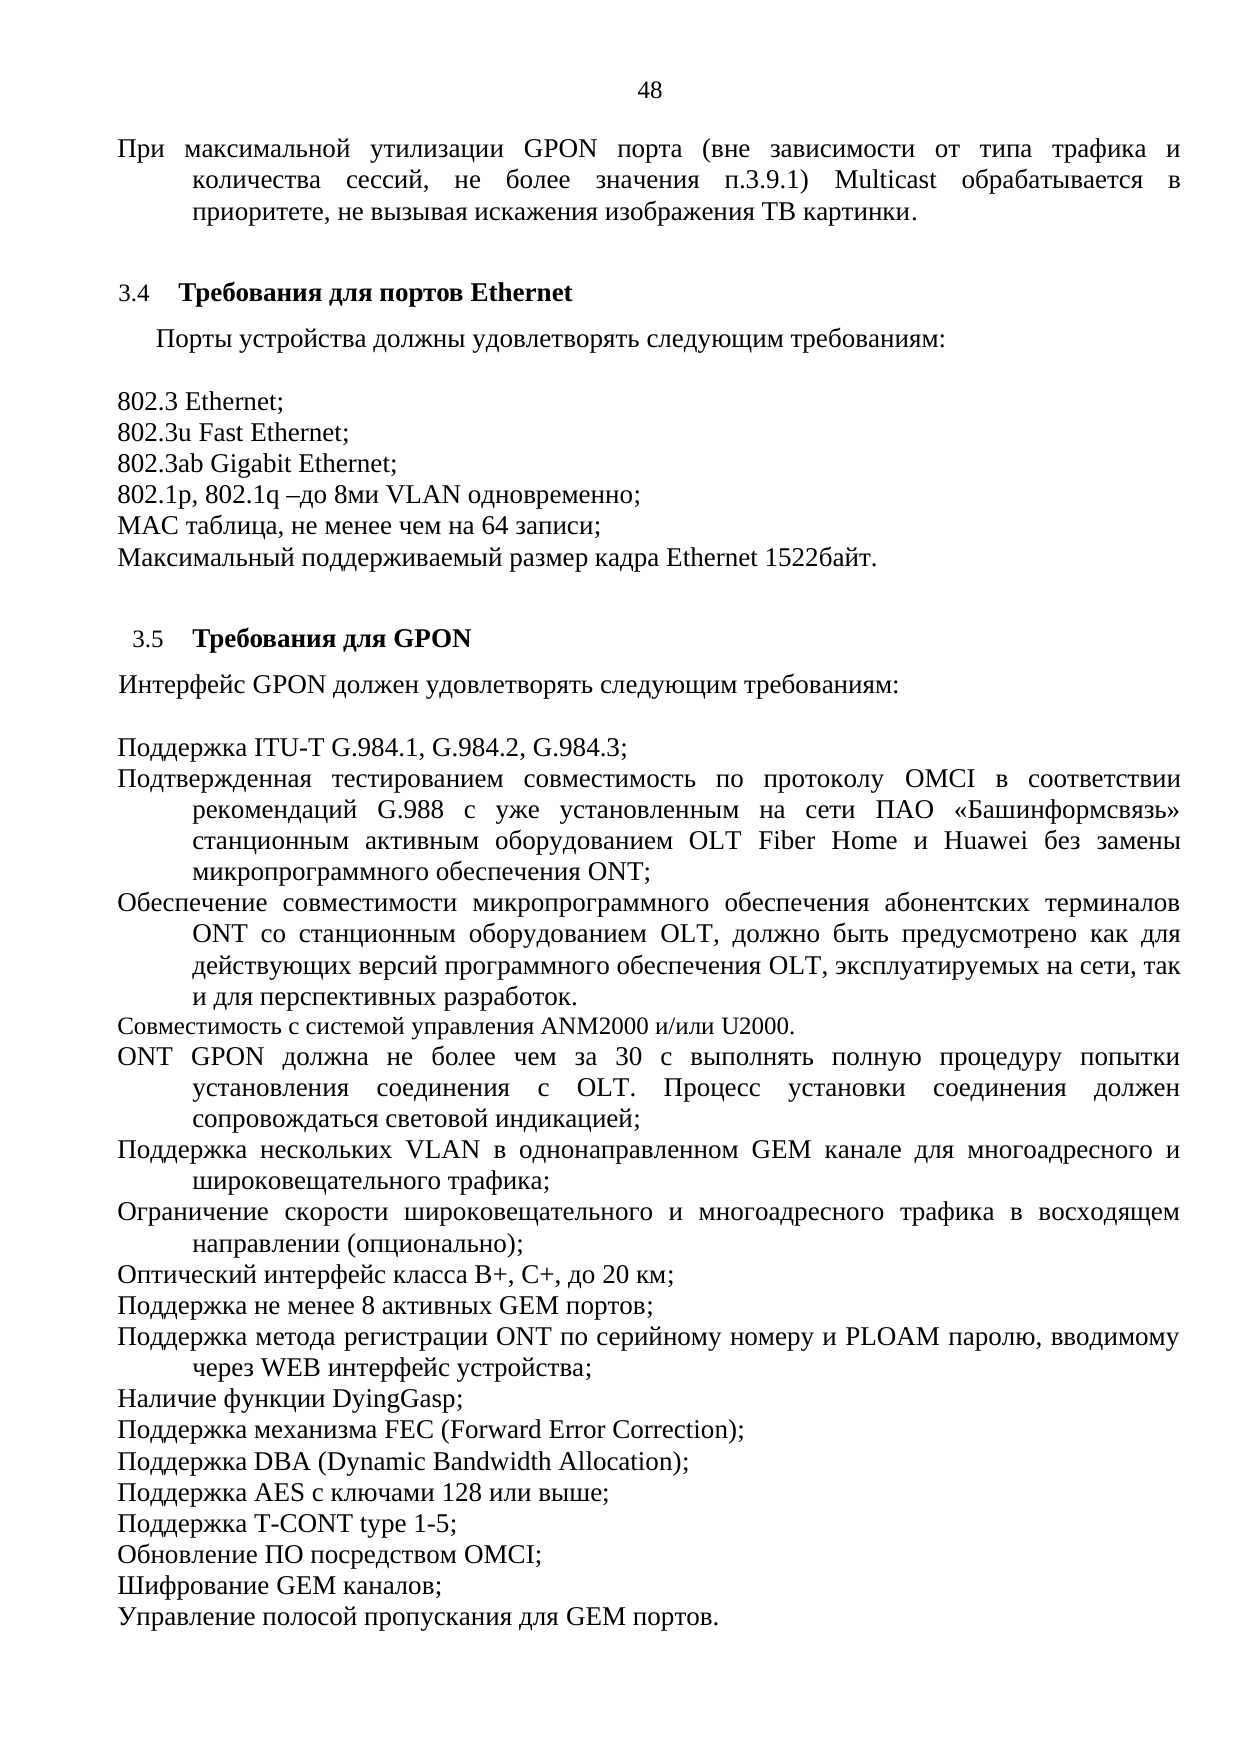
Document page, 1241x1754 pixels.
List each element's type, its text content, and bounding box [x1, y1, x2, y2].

list Обновление ПО посредством OMCI; [117, 1538, 1181, 1569]
list Поддержка метода регистрации ONT по серийному номеру и PLOAM паролю, вводимому через WEB интерфейс устройства; [117, 1320, 1181, 1382]
list Поддержка DBA (Dynamic Bandwidth Allocation); [117, 1445, 1181, 1476]
list При максимальной утилизации GPON порта (вне зависимости от типа трафика и количества сессий, не более значения п.3.9.1) Multicast обрабатывается в приоритете, не вызывая искажения изображения ТВ картинки. [117, 132, 1181, 226]
list Оптический интерфейс класса B+, С+, до 20 км; [117, 1258, 1181, 1289]
list Ограничение скорости широковещательного и многоадресного трафика в восходящем направлении (опционально); [117, 1196, 1181, 1258]
text Интерфейс GPON должен удовлетворять следующим требованиям: [118, 668, 1181, 699]
list Подтвержденная тестированием совместимость по протоколу OMCI в соответствии рекомендаций G.988 с уже установленным на сети ПАО «Башинформсвязь» станционным активным оборудованием OLT Fiber Home и Huawei без замены микропрограммного обеспечения ONT; [117, 762, 1181, 886]
list Обеспечение совместимости микропрограммного обеспечения абонентских терминалов ONT со станционным оборудованием OLT, должно быть предусмотрено как для действующих версий программного обеспечения OLT, эксплуатируемых на сети, так и для перспективных разработок. [117, 886, 1181, 1011]
list Требования для портов Ethernet [118, 276, 1181, 307]
list ONT GPON должна не более чем за 30 с выполнять полную процедуру попытки установления соединения с OLT. Процесс установки соединения должен сопровождаться световой индикацией; [117, 1040, 1181, 1133]
list Поддержка T-CONT type 1-5; [117, 1507, 1181, 1538]
list Требования для GPON [132, 622, 1181, 653]
list Поддержка не менее 8 активных GEM портов; [117, 1289, 1181, 1320]
list Поддержка механизма FEC (Forward Error Correction); [117, 1413, 1181, 1445]
list Поддержка ITU-T G.984.1, G.984.2, G.984.3; [117, 731, 1181, 762]
list 802.3u Fast Ethernet; [117, 416, 1181, 447]
list Шифрование GEM каналов; [117, 1569, 1181, 1600]
list Управление полосой пропускания для GEM портов. [117, 1600, 1181, 1632]
list Поддержка AES с ключами 128 или выше; [117, 1476, 1181, 1507]
list MAC таблица, не менее чем на 64 записи; [117, 509, 1181, 541]
list Максимальный поддерживаемый размер кадра Ethernet 1522байт. [117, 541, 1181, 572]
list 802.1p, 802.1q –до 8ми VLAN одновременно; [117, 478, 1181, 509]
list Совместимость с системой управления ANM2000 и/или U2000. [117, 1011, 1181, 1040]
list Поддержка нескольких VLAN в однонаправленном GEM канале для многоадресного и широковещательного трафика; [117, 1133, 1181, 1196]
list Наличие функции DyingGasp; [117, 1382, 1181, 1413]
list 802.3ab Gigabit Ethernet; [117, 447, 1181, 478]
list 802.3 Ethernet; [117, 385, 1181, 416]
text Порты устройства должны удовлетворять следующим требованиям: [156, 323, 1181, 354]
